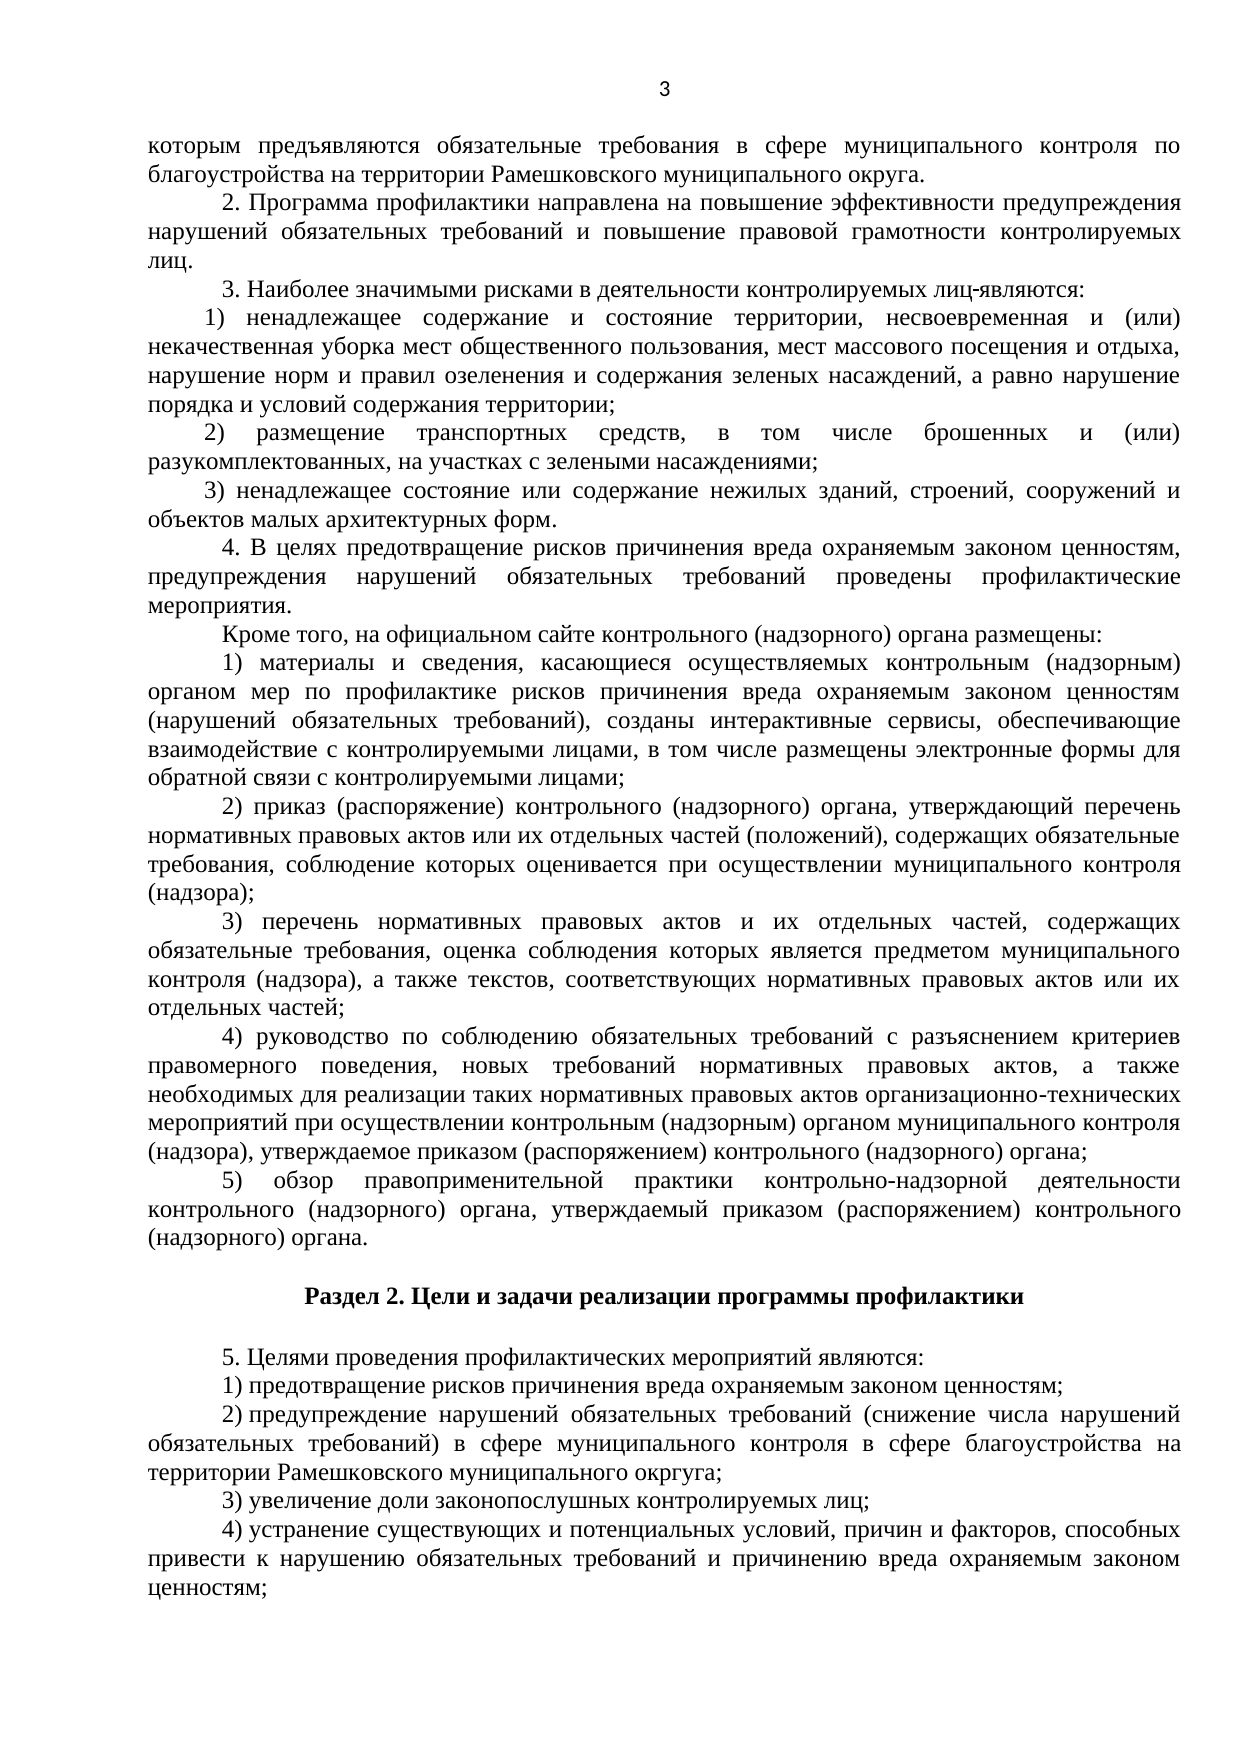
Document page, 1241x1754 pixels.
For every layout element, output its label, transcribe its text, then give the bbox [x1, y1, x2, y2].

text 1) ненадлежащее содержание и состояние территории, несвоевременная и (или) некачественная уборка мест общественного пользования, мест массового посещения и отдыха, нарушение норм и правил озеленения и содержания зеленых насаждений, а равно нарушение порядка и условий содержания территории; [148, 302, 1181, 417]
text 4) устранение существующих и потенциальных условий, причин и факторов, способных привести к нарушению обязательных требований и причинению вреда охраняемым законом ценностям; [148, 1514, 1181, 1600]
text 2) предупреждение нарушений обязательных требований (снижение числа нарушений обязательных требований) в сфере муниципального контроля в сфере благоустройства на территории Рамешковского муниципального окргуга; [148, 1399, 1181, 1485]
text 5) обзор правоприменительной практики контрольно-надзорной деятельности контрольного (надзорного) органа, утверждаемый приказом (распоряжением) контрольного (надзорного) органа. [148, 1165, 1181, 1251]
text 1) предотвращение рисков причинения вреда охраняемым законом ценностям; [148, 1370, 1181, 1399]
subtitle Раздел 2. Цели и задачи реализации программы профилактики [148, 1280, 1181, 1311]
text 2) приказ (распоряжение) контрольного (надзорного) органа, утверждающий перечень нормативных правовых актов или их отдельных частей (положений), содержащих обязательные требования, соблюдение которых оценивается при осуществлении муниципального контроля (надзора); [148, 791, 1181, 906]
text Кроме того, на официальном сайте контрольного (надзорного) органа размещены: [148, 619, 1181, 647]
text 3) перечень нормативных правовых актов и их отдельных частей, содержащих обязательные требования, оценка соблюдения которых является предметом муниципального контроля (надзора), а также текстов, соответствующих нормативных правовых актов или их отдельных частей; [148, 906, 1181, 1021]
text 2. Программа профилактики направлена на повышение эффективности предупреждения нарушений обязательных требований и повышение правовой грамотности контролируемых лиц. [148, 187, 1181, 274]
text 1) материалы и сведения, касающиеся осуществляемых контрольным (надзорным) органом мер по профилактике рисков причинения вреда охраняемым законом ценностям (нарушений обязательных требований), созданы интерактивные сервисы, обеспечивающие взаимодействие с контролируемыми лицами, в том числе размещены электронные формы для обратной связи с контролируемыми лицами; [148, 647, 1181, 791]
text 5. Целями проведения профилактических мероприятий являются: [148, 1342, 1181, 1370]
text 3) увеличение доли законопослушных контролируемых лиц; [148, 1485, 1181, 1514]
text 3) ненадлежащее состояние или содержание нежилых зданий, строений, сооружений и объектов малых архитектурных форм. [148, 475, 1181, 532]
text 2) размещение транспортных средств, в том числе брошенных и (или) разукомплектованных, на участках с зелеными насаждениями; [148, 417, 1181, 475]
text 4. В целях предотвращение рисков причинения вреда охраняемым законом ценностям, предупреждения нарушений обязательных требований проведены профилактические мероприятия. [148, 532, 1181, 619]
text 4) руководство по соблюдению обязательных требований с разъяснением критериев правомерного поведения, новых требований нормативных правовых актов, а также необходимых для реализации таких нормативных правовых актов организационно-технических мероприятий при осуществлении контрольным (надзорным) органом муниципального контроля (надзора), утверждаемое приказом (распоряжением) контрольного (надзорного) органа; [148, 1021, 1181, 1165]
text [148, 130, 1181, 187]
text 3. Наиболее значимыми рисками в деятельности контролируемых лиц являются: [148, 274, 1181, 302]
